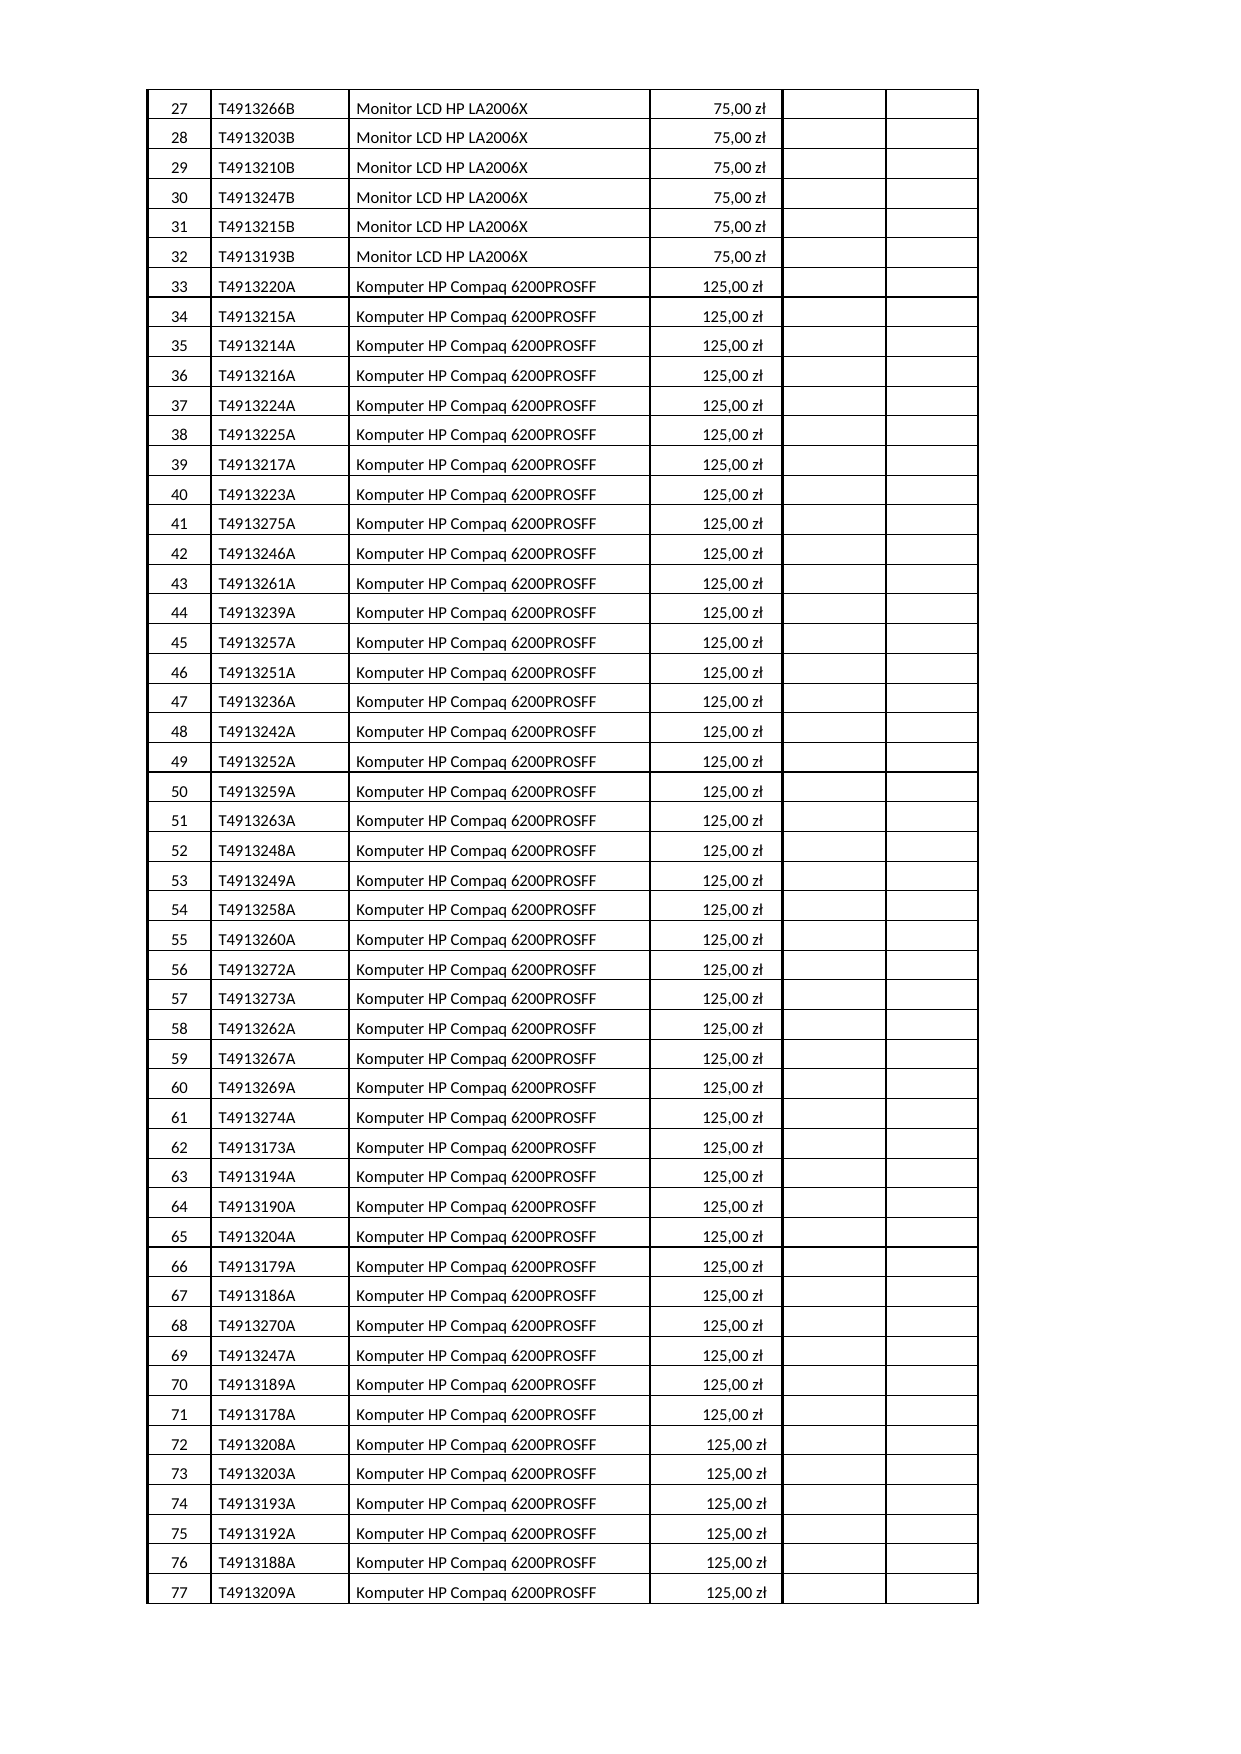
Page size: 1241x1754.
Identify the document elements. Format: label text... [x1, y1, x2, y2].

table_cell [784, 119, 885, 148]
table_cell T4913259A [212, 773, 348, 801]
table_cell [887, 951, 977, 979]
table_cell [887, 535, 977, 564]
table_cell [887, 1455, 977, 1484]
table_cell [887, 1396, 977, 1424]
table_cell [784, 446, 885, 474]
table_cell Komputer HP Compaq 6200PROSFF [350, 891, 649, 920]
table_cell 125,00 zł [651, 357, 781, 386]
table_cell [784, 268, 885, 296]
table_cell [887, 446, 977, 474]
table_cell T4913173A [212, 1129, 348, 1157]
table_cell 125,00 zł [651, 446, 781, 474]
table_cell [887, 238, 977, 267]
table_cell T4913274A [212, 1099, 348, 1128]
table_cell [887, 713, 977, 742]
table_cell T4913178A [212, 1396, 348, 1424]
table_cell T4913193B [212, 238, 348, 267]
table_cell T4913275A [212, 505, 348, 534]
table_cell 125,00 zł [651, 268, 781, 296]
table_cell [784, 1455, 885, 1484]
table_cell [887, 1366, 977, 1395]
table_cell Komputer HP Compaq 6200PROSFF [350, 476, 649, 504]
table_cell 75,00 zł [651, 179, 781, 207]
table_cell Komputer HP Compaq 6200PROSFF [350, 327, 649, 356]
table_cell T4913252A [212, 743, 348, 771]
table_cell Komputer HP Compaq 6200PROSFF [350, 1544, 649, 1573]
table_cell [784, 1159, 885, 1187]
table_cell [887, 327, 977, 356]
table_cell 28 [149, 119, 210, 148]
table_cell Komputer HP Compaq 6200PROSFF [350, 446, 649, 474]
table_cell 47 [149, 684, 210, 712]
table_cell [784, 980, 885, 1009]
table_cell 77 [149, 1574, 210, 1603]
table_cell T4913223A [212, 476, 348, 504]
table_cell T4913208A [212, 1426, 348, 1454]
table_cell [784, 1396, 885, 1424]
table_cell 56 [149, 951, 210, 979]
table_cell Komputer HP Compaq 6200PROSFF [350, 1337, 649, 1365]
table_cell 43 [149, 565, 210, 593]
table_cell Monitor LCD HP LA2006X [350, 209, 649, 237]
table_cell T4913204A [212, 1218, 348, 1246]
table_cell Komputer HP Compaq 6200PROSFF [350, 832, 649, 861]
table_cell Komputer HP Compaq 6200PROSFF [350, 713, 649, 742]
table_cell [784, 90, 885, 118]
table_cell [887, 1129, 977, 1157]
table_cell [350, 119, 649, 148]
table_cell [784, 238, 885, 267]
table_cell 125,00 zł [651, 416, 781, 445]
table_cell [887, 1337, 977, 1365]
table_cell 125,00 zł [651, 1337, 781, 1365]
table_cell [887, 268, 977, 296]
table_cell T4913246A [212, 535, 348, 564]
table_cell [784, 802, 885, 831]
table_cell 34 [149, 298, 210, 326]
table_cell Komputer HP Compaq 6200PROSFF [350, 1515, 649, 1543]
table_cell 75,00 zł [651, 90, 781, 118]
table_cell [784, 1010, 885, 1039]
table_cell T4913260A [212, 921, 348, 949]
table_cell T4913247A [212, 1337, 348, 1365]
table_cell 31 [149, 209, 210, 237]
table_cell T4913215B [212, 209, 348, 237]
table_cell 125,00 zł [651, 862, 781, 890]
table_cell Komputer HP Compaq 6200PROSFF [350, 1485, 649, 1514]
table_cell Monitor LCD HP LA2006X [350, 149, 649, 178]
table_cell T4913203B [212, 119, 348, 148]
table_cell Komputer HP Compaq 6200PROSFF [350, 1396, 649, 1424]
table_cell [887, 1485, 977, 1514]
table_cell [887, 90, 977, 118]
table_cell [784, 773, 885, 801]
table_cell 125,00 zł [651, 802, 781, 831]
table_cell 27 [149, 90, 210, 118]
table_cell [784, 1307, 885, 1336]
table_cell 75,00 zł [651, 119, 781, 148]
table_cell 75,00 zł [651, 238, 781, 267]
table_cell [784, 387, 885, 415]
table_cell [784, 357, 885, 386]
table_cell Komputer HP Compaq 6200PROSFF [350, 1307, 649, 1336]
table_cell [887, 743, 977, 771]
table_cell 125,00 zł [651, 1099, 781, 1128]
table_cell [887, 684, 977, 712]
table_cell [784, 1337, 885, 1365]
table_cell [887, 1515, 977, 1543]
table_cell [784, 149, 885, 178]
table_cell 55 [149, 921, 210, 949]
table_cell [784, 179, 885, 207]
table_cell [887, 1277, 977, 1306]
table_cell 76 [149, 1544, 210, 1573]
table_cell 125,00 zł [651, 1307, 781, 1336]
table_cell 32 [149, 238, 210, 267]
table_cell 125,00 zł [651, 594, 781, 623]
table_cell Komputer HP Compaq 6200PROSFF [350, 1248, 649, 1276]
table_cell 38 [149, 416, 210, 445]
table_cell [887, 179, 977, 207]
table_cell 51 [149, 802, 210, 831]
table_cell [784, 832, 885, 861]
table_cell 67 [149, 1277, 210, 1306]
table_cell 63 [149, 1159, 210, 1187]
table_cell [784, 416, 885, 445]
table_cell [887, 773, 977, 801]
table_cell 53 [149, 862, 210, 890]
table_cell Komputer HP Compaq 6200PROSFF [350, 357, 649, 386]
table_cell [887, 921, 977, 949]
table_cell [784, 862, 885, 890]
table_cell 58 [149, 1010, 210, 1039]
table_cell T4913220A [212, 268, 348, 296]
table_cell 54 [149, 891, 210, 920]
table_cell T4913179A [212, 1248, 348, 1276]
table_cell 35 [149, 327, 210, 356]
table_cell 69 [149, 1337, 210, 1365]
table_cell [784, 1515, 885, 1543]
table_cell 125,00 zł [651, 951, 781, 979]
table_cell 62 [149, 1129, 210, 1157]
table_cell 74 [149, 1485, 210, 1514]
table_cell 125,00 zł [651, 1485, 781, 1514]
table_cell 66 [149, 1248, 210, 1276]
table_cell Komputer HP Compaq 6200PROSFF [350, 1069, 649, 1098]
table_cell Komputer HP Compaq 6200PROSFF [350, 1159, 649, 1187]
table_cell 125,00 zł [651, 1396, 781, 1424]
table_cell 30 [149, 179, 210, 207]
table_cell 125,00 zł [651, 832, 781, 861]
table_cell 125,00 zł [651, 1159, 781, 1187]
table_cell 125,00 zł [651, 1218, 781, 1246]
table_cell 65 [149, 1218, 210, 1246]
table_cell 72 [149, 1426, 210, 1454]
table_cell 29 [149, 149, 210, 178]
table_cell [887, 298, 977, 326]
table_cell [887, 1426, 977, 1454]
table_cell Komputer HP Compaq 6200PROSFF [350, 684, 649, 712]
table_cell Komputer HP Compaq 6200PROSFF [350, 773, 649, 801]
table_cell [887, 802, 977, 831]
table_cell [887, 1069, 977, 1098]
table_cell 33 [149, 268, 210, 296]
table_cell 50 [149, 773, 210, 801]
table_cell [887, 1574, 977, 1603]
table_cell Komputer HP Compaq 6200PROSFF [350, 594, 649, 623]
table_cell Komputer HP Compaq 6200PROSFF [350, 1277, 649, 1306]
table_cell Komputer HP Compaq 6200PROSFF [350, 980, 649, 1009]
table_cell [784, 713, 885, 742]
table_cell [784, 594, 885, 623]
table_cell Komputer HP Compaq 6200PROSFF [350, 921, 649, 949]
table_cell [784, 1188, 885, 1217]
table_cell [887, 357, 977, 386]
table_cell [887, 624, 977, 653]
table_cell [784, 327, 885, 356]
table_cell T4913263A [212, 802, 348, 831]
table_cell 125,00 zł [651, 654, 781, 682]
table_cell 73 [149, 1455, 210, 1484]
table_cell T4913261A [212, 565, 348, 593]
table_cell Komputer HP Compaq 6200PROSFF [350, 743, 649, 771]
table_cell 75,00 zł [651, 149, 781, 178]
table_cell [887, 1218, 977, 1246]
table_cell [887, 1248, 977, 1276]
table_cell [784, 951, 885, 979]
table_cell [887, 387, 977, 415]
table_cell [784, 1485, 885, 1514]
table_cell 41 [149, 505, 210, 534]
table_cell 125,00 zł [651, 505, 781, 534]
table_cell 125,00 zł [651, 891, 781, 920]
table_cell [350, 90, 649, 118]
table_cell [887, 505, 977, 534]
table_cell Komputer HP Compaq 6200PROSFF [350, 654, 649, 682]
table_cell T4913247B [212, 179, 348, 207]
table_cell [887, 654, 977, 682]
table_cell [784, 209, 885, 237]
table_cell T4913251A [212, 654, 348, 682]
table_cell 125,00 zł [651, 773, 781, 801]
table_cell 125,00 zł [651, 624, 781, 653]
table_cell [887, 1544, 977, 1573]
table_cell T4913267A [212, 1040, 348, 1068]
table_cell 125,00 zł [651, 980, 781, 1009]
table_cell 125,00 zł [651, 535, 781, 564]
table_cell 125,00 zł [651, 743, 781, 771]
table_cell 125,00 zł [651, 1515, 781, 1543]
table_cell Komputer HP Compaq 6200PROSFF [350, 1455, 649, 1484]
table_cell [887, 980, 977, 1009]
table_cell [784, 505, 885, 534]
table_cell T4913193A [212, 1485, 348, 1514]
table_cell [784, 1218, 885, 1246]
table_cell T4913194A [212, 1159, 348, 1187]
table_cell [784, 1544, 885, 1573]
table_cell [784, 1277, 885, 1306]
table_cell T4913188A [212, 1544, 348, 1573]
table_cell [784, 891, 885, 920]
table_cell [784, 921, 885, 949]
table_cell [784, 535, 885, 564]
table_cell 125,00 zł [651, 713, 781, 742]
table_cell 48 [149, 713, 210, 742]
table_cell [784, 1069, 885, 1098]
table_cell T4913239A [212, 594, 348, 623]
table_cell [784, 654, 885, 682]
table_cell [887, 1307, 977, 1336]
table_cell Komputer HP Compaq 6200PROSFF [350, 1366, 649, 1395]
table_cell 49 [149, 743, 210, 771]
table_cell [887, 119, 977, 148]
table_cell 125,00 zł [651, 1248, 781, 1276]
table_cell T4913214A [212, 327, 348, 356]
table_cell 46 [149, 654, 210, 682]
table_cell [350, 1574, 649, 1603]
table_cell 59 [149, 1040, 210, 1068]
table_cell Komputer HP Compaq 6200PROSFF [350, 951, 649, 979]
table_cell [887, 594, 977, 623]
table_cell T4913203A [212, 1455, 348, 1484]
table_cell 125,00 zł [651, 476, 781, 504]
table_cell Komputer HP Compaq 6200PROSFF [350, 535, 649, 564]
table_cell [887, 565, 977, 593]
table_cell T4913190A [212, 1188, 348, 1217]
table_cell T4913248A [212, 832, 348, 861]
table_cell [887, 891, 977, 920]
table_cell 125,00 zł [651, 1188, 781, 1217]
table_cell T4913266B [212, 90, 348, 118]
table_cell 125,00 zł [651, 684, 781, 712]
table_cell T4913216A [212, 357, 348, 386]
table_cell T4913242A [212, 713, 348, 742]
table_cell 125,00 zł [651, 1069, 781, 1098]
table_cell T4913186A [212, 1277, 348, 1306]
table_cell [887, 149, 977, 178]
table_cell [784, 298, 885, 326]
table_cell 125,00 zł [651, 1426, 781, 1454]
table_cell Komputer HP Compaq 6200PROSFF [350, 1040, 649, 1068]
table_cell Komputer HP Compaq 6200PROSFF [350, 505, 649, 534]
table_cell Komputer HP Compaq 6200PROSFF [350, 802, 649, 831]
table_cell T4913236A [212, 684, 348, 712]
table_cell [887, 1010, 977, 1039]
table_cell 52 [149, 832, 210, 861]
table_cell 64 [149, 1188, 210, 1217]
table_cell [887, 862, 977, 890]
table_cell [784, 684, 885, 712]
table_cell T4913269A [212, 1069, 348, 1098]
table_cell T4913189A [212, 1366, 348, 1395]
table_cell 37 [149, 387, 210, 415]
table_cell T4913224A [212, 387, 348, 415]
table_cell [887, 476, 977, 504]
table_cell [784, 1248, 885, 1276]
table_cell Monitor LCD HP LA2006X [350, 238, 649, 267]
table_cell [784, 1040, 885, 1068]
table_cell Komputer HP Compaq 6200PROSFF [350, 1188, 649, 1217]
table_cell [887, 1159, 977, 1187]
table_cell Komputer HP Compaq 6200PROSFF [350, 624, 649, 653]
table_cell T4913249A [212, 862, 348, 890]
table_cell 125,00 zł [651, 921, 781, 949]
table_cell 61 [149, 1099, 210, 1128]
table_cell [784, 476, 885, 504]
table_cell 125,00 zł [651, 1277, 781, 1306]
table_cell Komputer HP Compaq 6200PROSFF [350, 1426, 649, 1454]
table_cell 125,00 zł [651, 565, 781, 593]
table_cell 40 [149, 476, 210, 504]
table_cell 125,00 zł [651, 1040, 781, 1068]
table_cell 68 [149, 1307, 210, 1336]
table_cell [784, 1366, 885, 1395]
table_cell T4913272A [212, 951, 348, 979]
table_cell 125,00 zł [651, 1010, 781, 1039]
table_cell Komputer HP Compaq 6200PROSFF [350, 1099, 649, 1128]
table_cell [784, 743, 885, 771]
table_cell 60 [149, 1069, 210, 1098]
table_cell T4913192A [212, 1515, 348, 1543]
table_cell Komputer HP Compaq 6200PROSFF [350, 298, 649, 326]
table_cell 39 [149, 446, 210, 474]
table_cell Komputer HP Compaq 6200PROSFF [350, 862, 649, 890]
table_cell [887, 416, 977, 445]
table_cell [784, 1574, 885, 1603]
table_cell 57 [149, 980, 210, 1009]
table_cell T4913225A [212, 416, 348, 445]
table_cell 125,00 zł [651, 387, 781, 415]
table_cell [784, 624, 885, 653]
table_cell 75,00 zł [651, 209, 781, 237]
table_cell 125,00 zł [651, 1129, 781, 1157]
table_cell T4913258A [212, 891, 348, 920]
table_cell 44 [149, 594, 210, 623]
table_cell T4913215A [212, 298, 348, 326]
table_cell 125,00 zł [651, 1366, 781, 1395]
table_cell [887, 1040, 977, 1068]
table_cell Komputer HP Compaq 6200PROSFF [350, 1010, 649, 1039]
table_cell 75 [149, 1515, 210, 1543]
table_cell T4913273A [212, 980, 348, 1009]
table_cell T4913270A [212, 1307, 348, 1336]
table_cell Monitor LCD HP LA2006X [350, 179, 649, 207]
table_cell 71 [149, 1396, 210, 1424]
table_cell [887, 1099, 977, 1128]
table_cell 125,00 zł [651, 298, 781, 326]
table_cell 70 [149, 1366, 210, 1395]
table_cell T4913262A [212, 1010, 348, 1039]
table_cell [784, 1099, 885, 1128]
table_cell [784, 565, 885, 593]
table_cell T4913217A [212, 446, 348, 474]
table_cell [887, 209, 977, 237]
table_cell 125,00 zł [651, 327, 781, 356]
table_cell [887, 832, 977, 861]
table_cell T4913257A [212, 624, 348, 653]
table_cell Komputer HP Compaq 6200PROSFF [350, 565, 649, 593]
table_cell Komputer HP Compaq 6200PROSFF [350, 387, 649, 415]
table_cell [784, 1129, 885, 1157]
table_cell Komputer HP Compaq 6200PROSFF [350, 1129, 649, 1157]
table_cell 125,00 zł [651, 1455, 781, 1484]
table_cell 125,00 zł [651, 1574, 781, 1603]
table_cell [887, 1188, 977, 1217]
table_cell 42 [149, 535, 210, 564]
table_cell Komputer HP Compaq 6200PROSFF [350, 268, 649, 296]
table_cell T4913210B [212, 149, 348, 178]
table_cell Komputer HP Compaq 6200PROSFF [350, 416, 649, 445]
table_cell [784, 1426, 885, 1454]
table_cell 45 [149, 624, 210, 653]
table_cell 36 [149, 357, 210, 386]
table_cell Komputer HP Compaq 6200PROSFF [350, 1218, 649, 1246]
table_cell T4913209A [212, 1574, 348, 1603]
table_cell 125,00 zł [651, 1544, 781, 1573]
